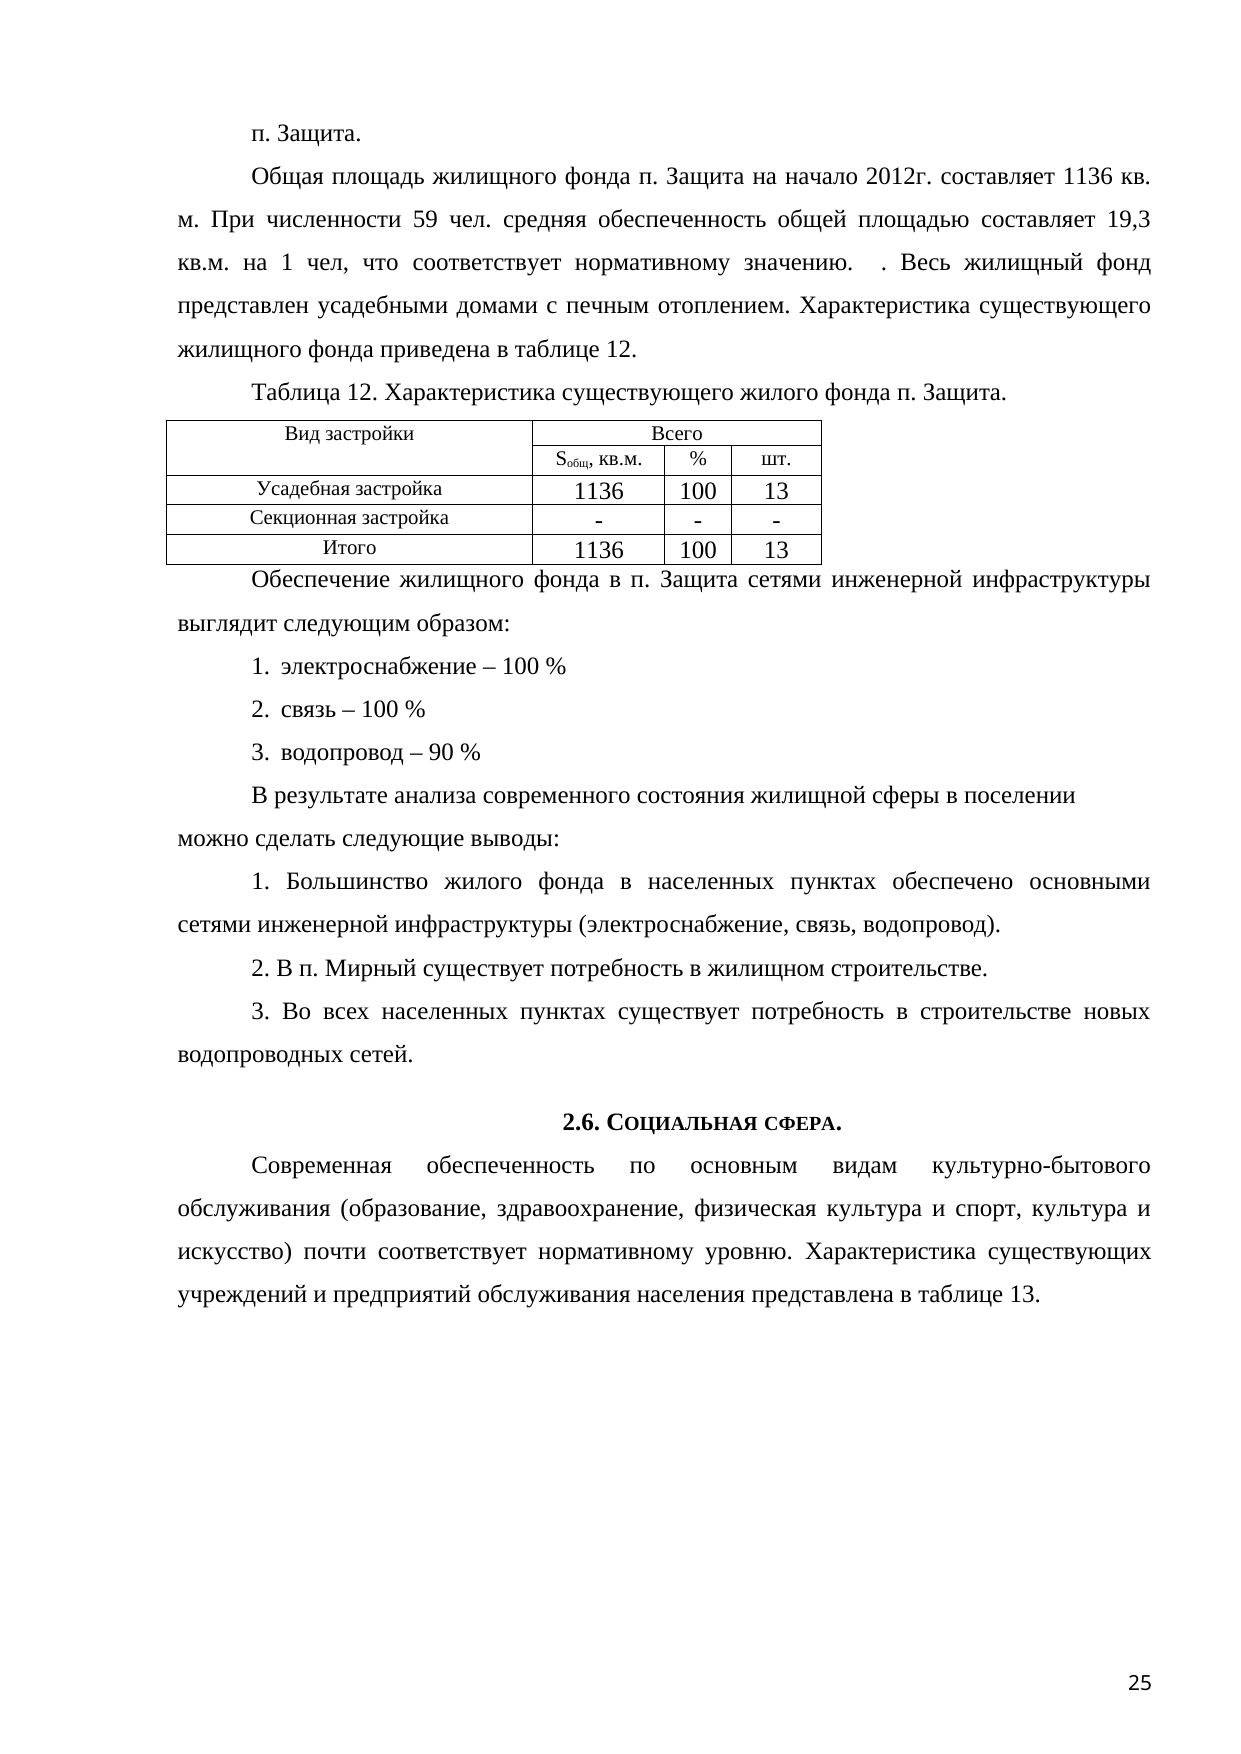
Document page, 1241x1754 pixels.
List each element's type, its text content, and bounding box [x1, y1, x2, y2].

table_cell шт. [732, 446, 821, 475]
table_cell - [533, 505, 664, 534]
text п. Защита. [177, 118, 1152, 147]
text 2. В п. Мирный существует потребность в жилищном строительстве. [177, 953, 1152, 981]
table_header Всего [533, 421, 821, 445]
table_cell 1136 [533, 476, 664, 504]
list электроснабжение – 100 % [177, 651, 1152, 679]
table_cell Итого [167, 535, 532, 563]
list связь – 100 % [177, 694, 1152, 723]
table_cell - [732, 505, 821, 534]
text Современная обеспеченность по основным видам культурно-бытового обслуживания (образование, здравоохранение, физическая культура и спорт, культура и искусство) почти соответствует нормативному уровню. Характеристика существующих учреждений и предприятий обслуживания населения представлена в таблице 13. [177, 1150, 1152, 1308]
table_cell % [665, 446, 731, 475]
text 3. Во всех населенных пунктах существует потребность в строительстве новых водопроводных сетей. [177, 996, 1152, 1068]
table_cell 13 [732, 535, 821, 563]
text Обеспечение жилищного фонда в п. Защита сетями инженерной инфраструктуры выглядит следующим образом: [177, 564, 1152, 636]
table_cell Секционная застройка [167, 505, 532, 534]
table_cell 1136 [533, 535, 664, 563]
table_cell 100 [665, 535, 731, 563]
text Таблица 12. Характеристика существующего жилого фонда п. Защита. [177, 377, 1152, 406]
table_cell - [665, 505, 731, 534]
list водопровод – 90 % [177, 737, 1152, 766]
text 2.6. Социальная сфера. [177, 1107, 1152, 1136]
text Общая площадь жилищного фонда п. Защита на начало 2012г. составляет 1136 кв. м. При численности 59 чел. средняя обеспеченность общей площадью составляет 19,3 кв.м. на 1 чел, что соответствует нормативному значению. . Весь жилищный фонд представлен усадебными домами с печным отоплением. Характеристика существующего жилищного фонда приведена в таблице 12. [177, 161, 1152, 362]
table_cell 13 [732, 476, 821, 504]
table_cell Sобщ, кв.м. [533, 446, 664, 475]
table_cell Усадебная застройка [167, 476, 532, 504]
table_cell 100 [665, 476, 731, 504]
text 1. Большинство жилого фонда в населенных пунктах обеспечено основными сетями инженерной инфраструктуры (электроснабжение, связь, водопровод). [177, 866, 1152, 938]
table_header Вид застройки [167, 421, 532, 475]
text В результате анализа современного состояния жилищной сферы в поселении можно сделать следующие выводы: [177, 780, 1152, 852]
